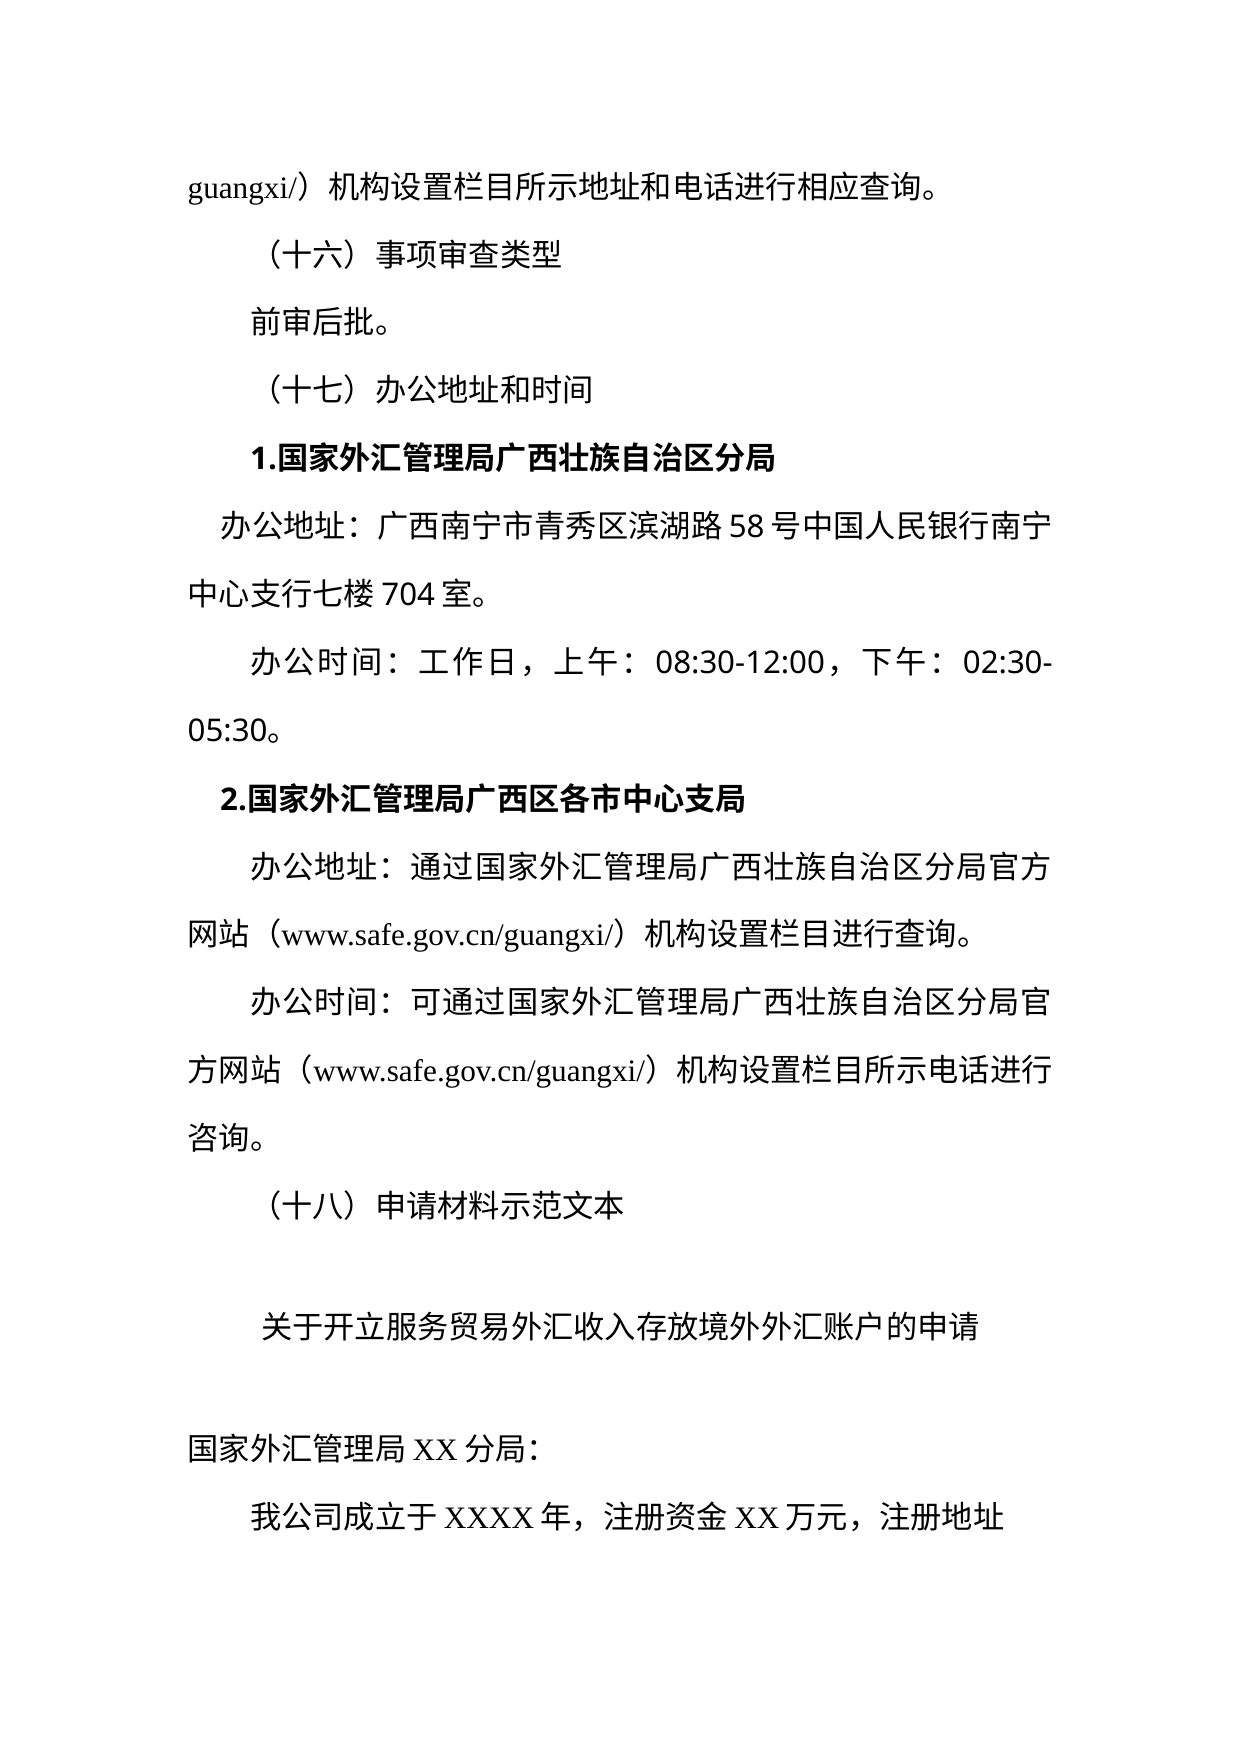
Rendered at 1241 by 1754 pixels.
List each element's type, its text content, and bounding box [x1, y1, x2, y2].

text （十六）事项审查类型 [187, 230, 1053, 275]
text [187, 162, 1053, 207]
text 关于开立服务贸易外汇收入存放境外外汇账户的申请 [187, 1302, 1053, 1348]
list 2.国家外汇管理局广西区各市中心支局 [187, 774, 1053, 819]
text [187, 1492, 1053, 1537]
text 国家外汇管理局XX分局： [187, 1424, 1053, 1469]
text 1.国家外汇管理局广西壮族自治区分局 [187, 433, 1053, 479]
text 办公时间：可通过国家外汇管理局广西壮族自治区分局官方网站（www.safe.gov.cn/guangxi/）机构设置栏目所示电话进行咨询。 [187, 977, 1053, 1158]
text （十八）申请材料示范文本 [187, 1181, 1053, 1226]
text 办公地址：通过国家外汇管理局广西壮族自治区分局官方网站（www.safe.gov.cn/guangxi/）机构设置栏目进行查询。 [187, 842, 1053, 955]
text （十七）办公地址和时间 [187, 365, 1053, 411]
text 办公时间：工作日，上午：08:30-12:00，下午：02:30-05:30。 [187, 637, 1053, 751]
text 前审后批。 [187, 298, 1053, 343]
text 办公地址：广西南宁市青秀区滨湖路58号中国人民银行南宁中心支行七楼704室。 [187, 501, 1053, 615]
